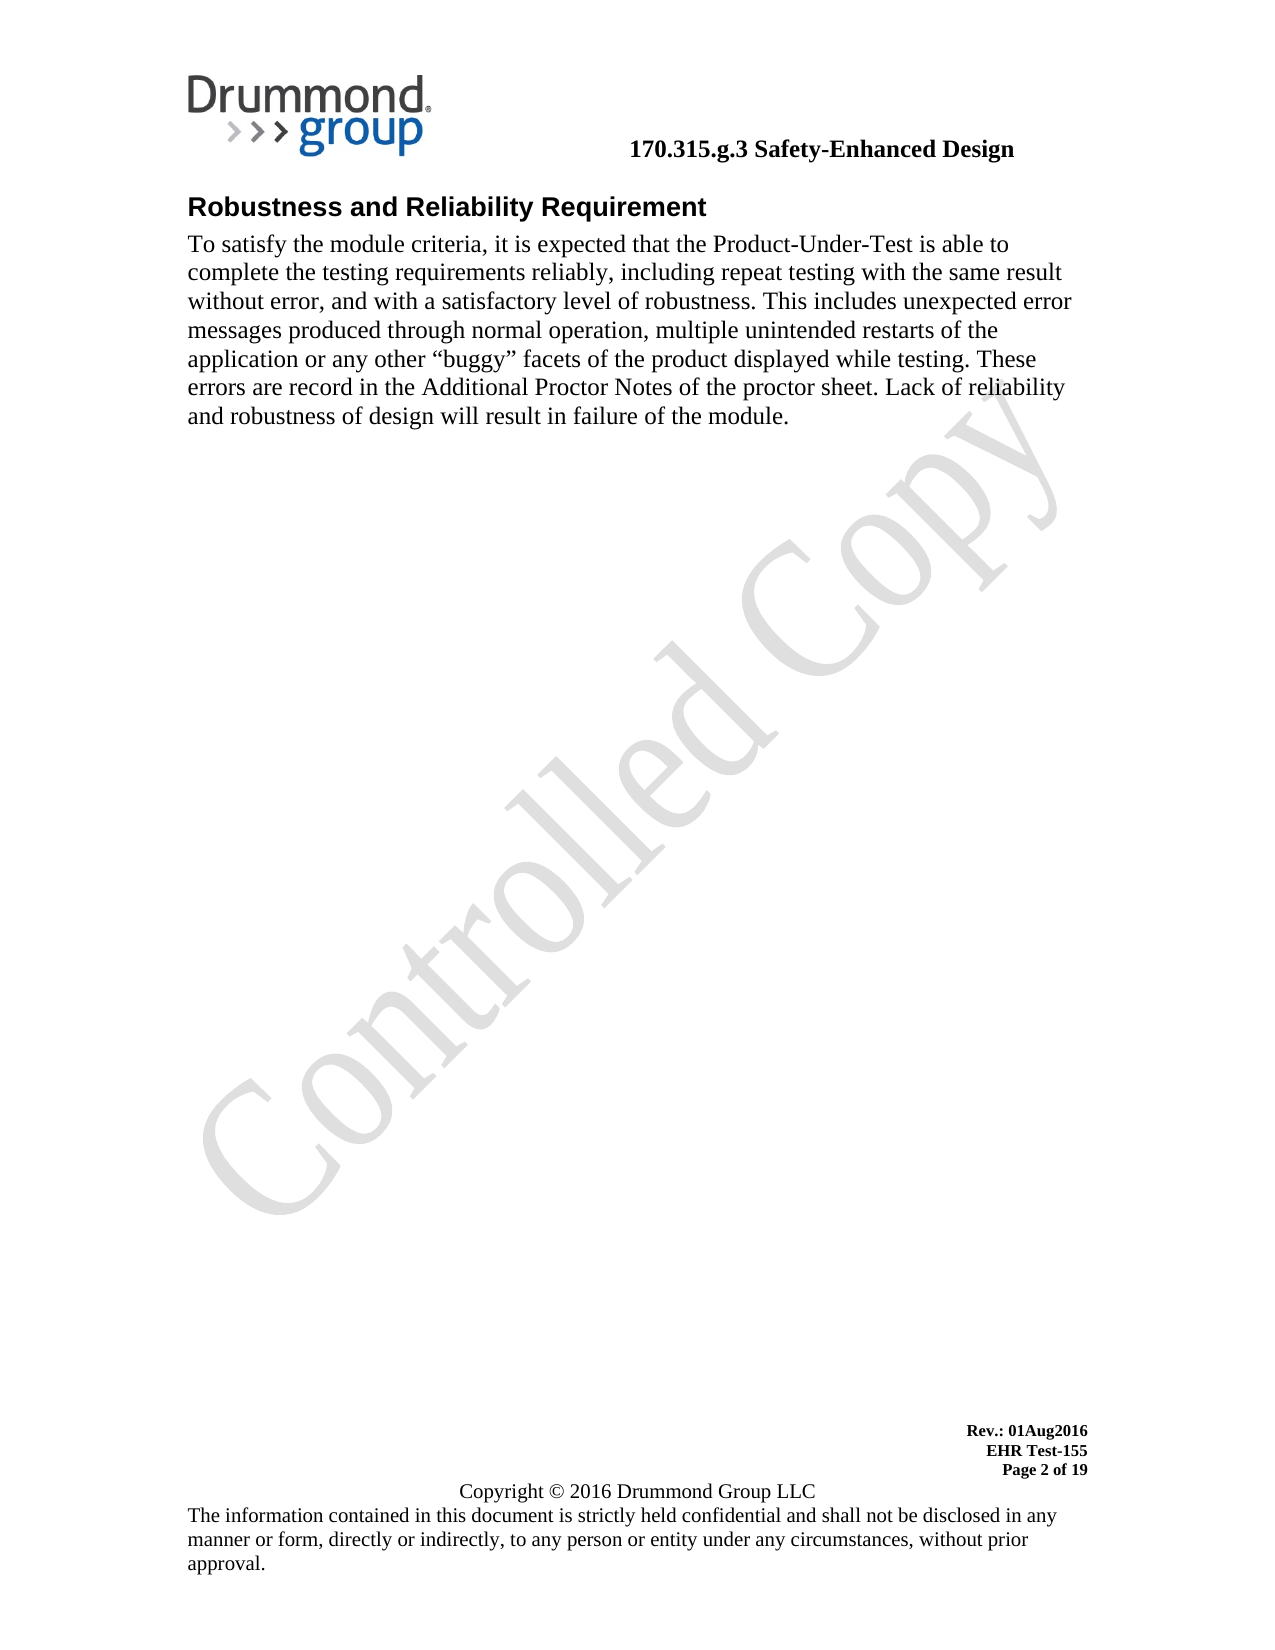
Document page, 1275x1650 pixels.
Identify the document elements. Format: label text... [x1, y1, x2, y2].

subtitle Robustness and Reliability Requirement [187, 191, 1087, 222]
text To satisfy the module criteria, it is expected that the Product-Under-Test is able to complete the testing requirements reliably, including repeat testing with the same result without error, and with a satisfactory level of robustness. This includes unexpected error messages produced through normal operation, multiple unintended restarts of the application or any other “buggy” facets of the product displayed while testing. These errors are record in the Additional Proctor Notes of the proctor sheet. Lack of reliability and robustness of design will result in failure of the module. [187, 229, 1087, 430]
picture [187, 75, 433, 157]
